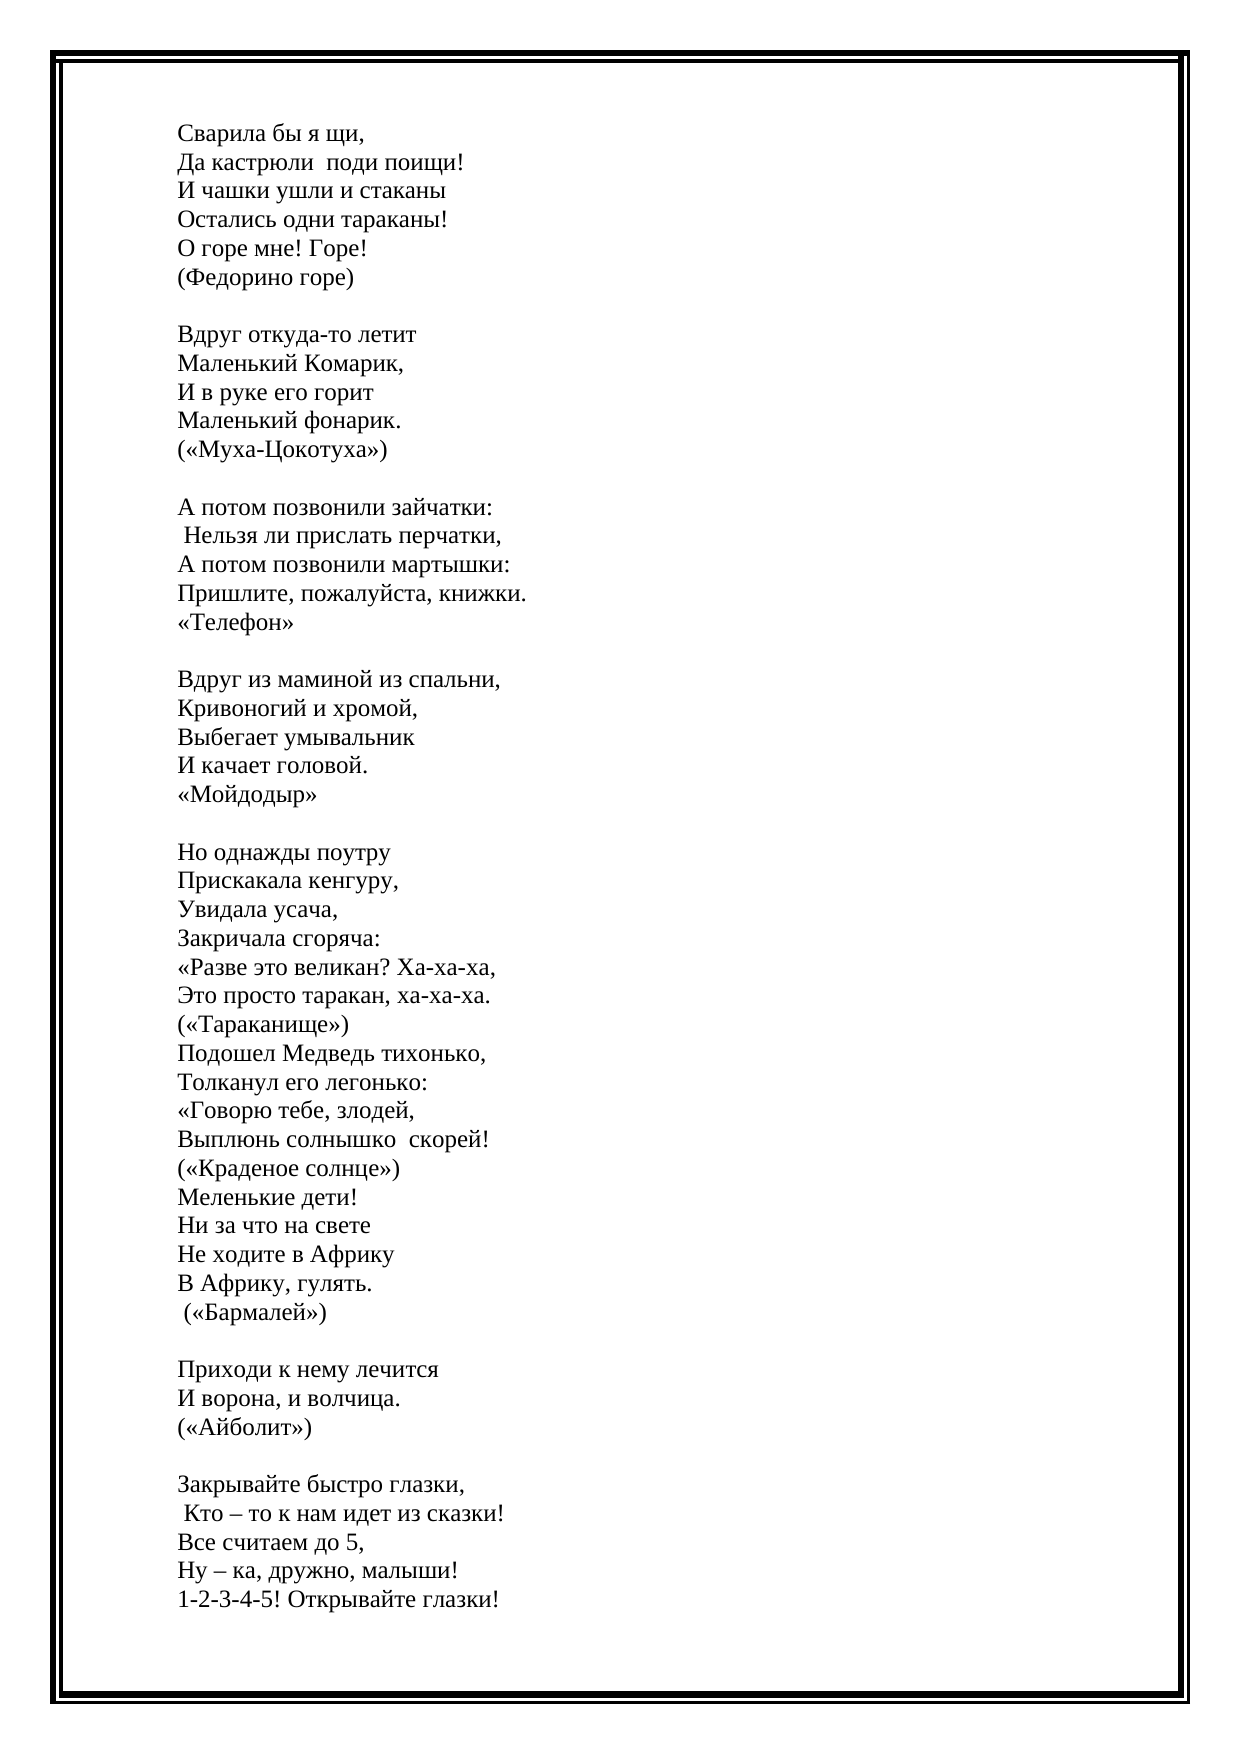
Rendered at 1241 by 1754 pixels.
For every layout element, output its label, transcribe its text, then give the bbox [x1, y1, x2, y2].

text Маленький фонарик. [177, 406, 1152, 434]
text Но однажды поутру [177, 837, 1152, 866]
text «Телефон» [177, 607, 1152, 636]
text («Айболит») [177, 1412, 1152, 1441]
text Сварила бы я щи, [177, 118, 1152, 147]
text Увидала усача, [177, 894, 1152, 923]
text Выплюнь солнышко скорей! [177, 1124, 1152, 1153]
text 1-2-3-4-5! Открывайте глазки! [177, 1584, 1152, 1613]
text Это просто таракан, ха-ха-ха. [177, 981, 1152, 1009]
text Ну – ка, дружно, малыши! [177, 1556, 1152, 1584]
text Вдруг из маминой из спальни, [177, 664, 1152, 693]
text (Федорино горе) [177, 262, 1152, 291]
text Выбегает умывальник [177, 722, 1152, 751]
text О горе мне! Горе! [177, 233, 1152, 262]
text Да кастрюли поди поищи! [177, 147, 1152, 176]
text И в руке его горит [177, 377, 1152, 406]
text Кто – то к нам идет из сказки! [177, 1498, 1152, 1527]
text И качает головой. [177, 751, 1152, 779]
text Ни за что на свете [177, 1211, 1152, 1239]
text А потом позвонили мартышки: [177, 549, 1152, 578]
text Закричала сгоряча: [177, 923, 1152, 952]
text «Разве это великан? Ха-ха-ха, [177, 952, 1152, 981]
text Пришлите, пожалуйста, книжки. [177, 578, 1152, 607]
text Прискакала кенгуру, [177, 866, 1152, 894]
text Закрывайте быстро глазки, [177, 1469, 1152, 1498]
text Вдруг откуда-то летит [177, 319, 1152, 348]
text «Говорю тебе, злодей, [177, 1096, 1152, 1124]
text («Муха-Цокотуха») [177, 434, 1152, 463]
text Нельзя ли прислать перчатки, [177, 521, 1152, 549]
text Кривоногий и хромой, [177, 693, 1152, 722]
text Толканул его легонько: [177, 1067, 1152, 1096]
text Все считаем до 5, [177, 1527, 1152, 1556]
text («Бармалей») [177, 1297, 1152, 1326]
text В Африку, гулять. [177, 1268, 1152, 1297]
text Подошел Медведь тихонько, [177, 1038, 1152, 1067]
text И ворона, и волчица. [177, 1383, 1152, 1412]
text Не ходите в Африку [177, 1239, 1152, 1268]
text Приходи к нему лечится [177, 1354, 1152, 1383]
text Маленький Комарик, [177, 348, 1152, 377]
text Меленькие дети! [177, 1182, 1152, 1211]
text («Краденое солнце») [177, 1153, 1152, 1182]
text «Мойдодыр» [177, 779, 1152, 808]
text И чашки ушли и стаканы [177, 176, 1152, 204]
text («Тараканище») [177, 1009, 1152, 1038]
text А потом позвонили зайчатки: [177, 492, 1152, 521]
text Остались одни тараканы! [177, 204, 1152, 233]
